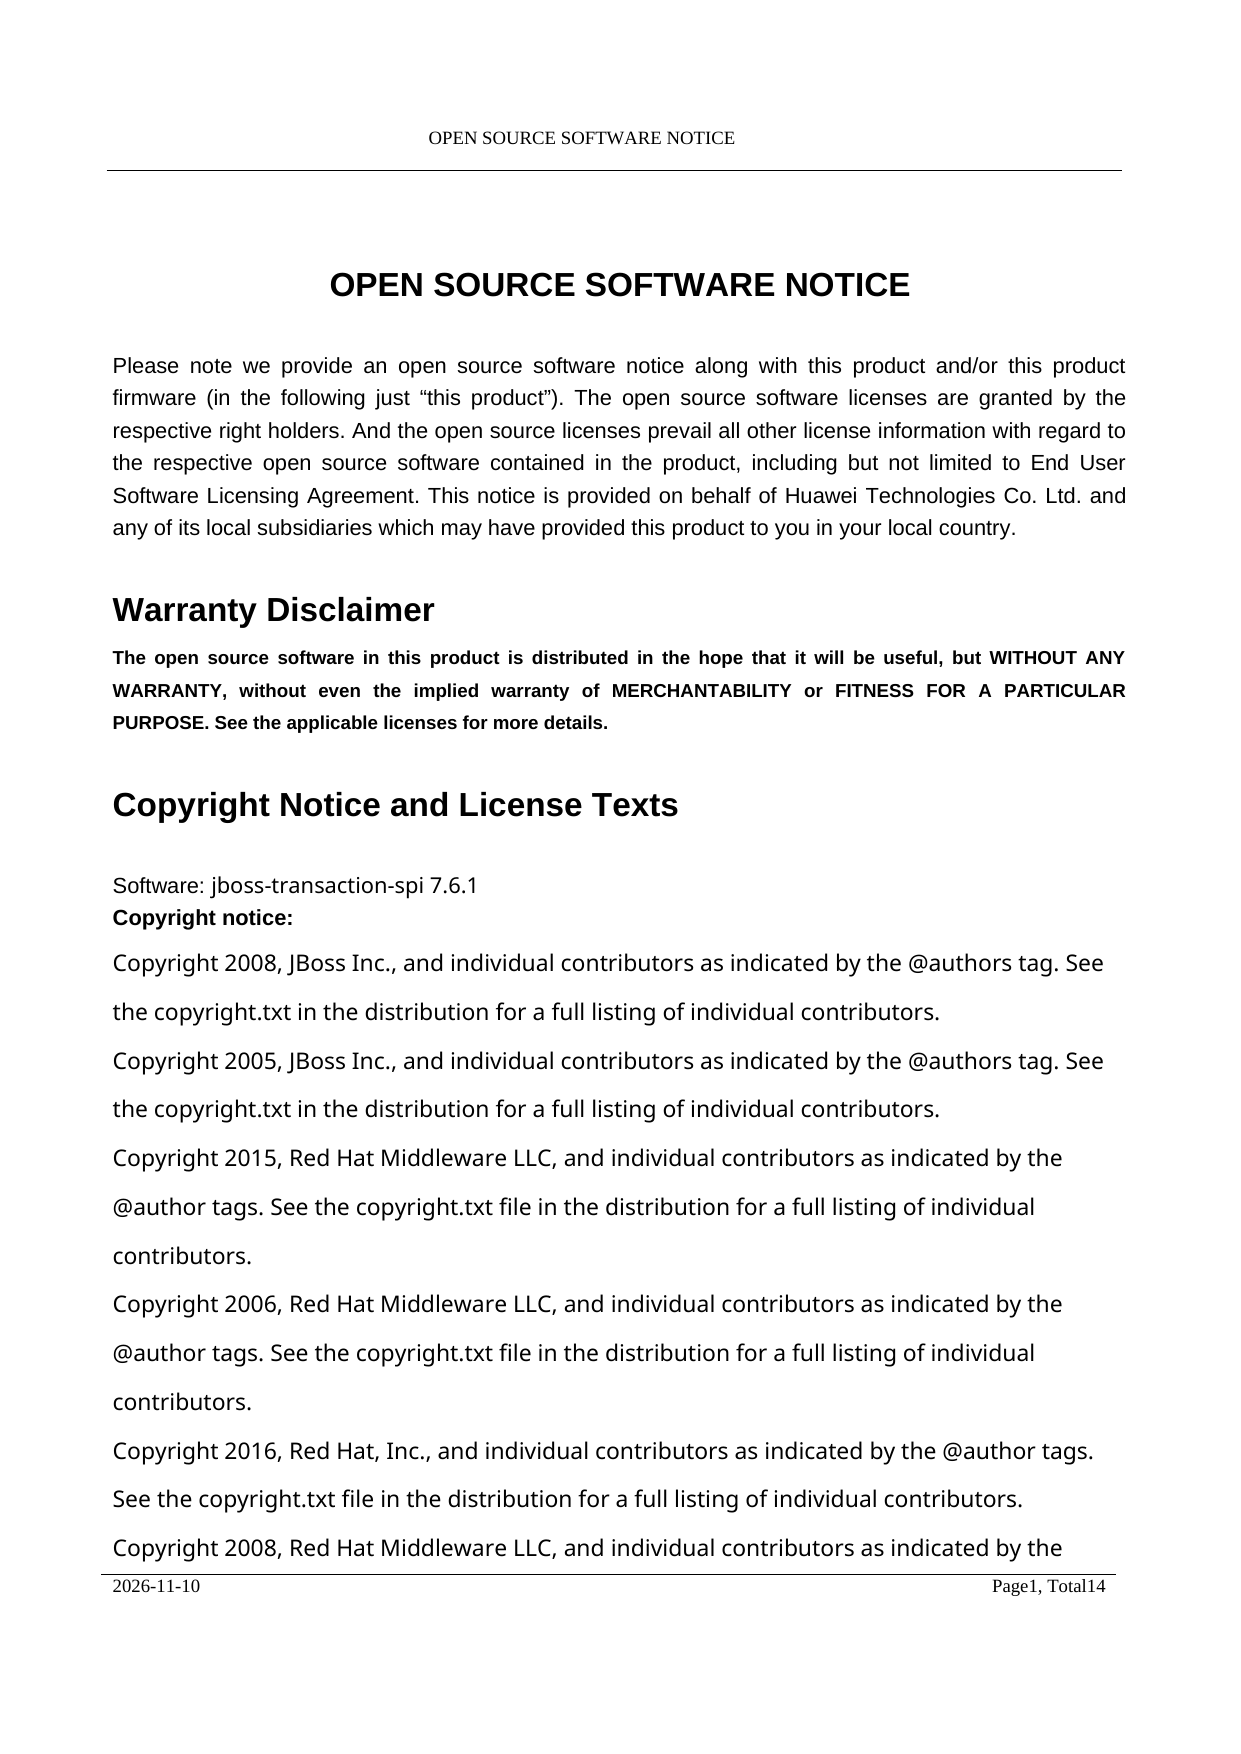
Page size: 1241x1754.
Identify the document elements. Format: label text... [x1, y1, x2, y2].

text The open source software in this product is distributed in the hope that it will be useful, but WITHOUT ANY WARRANTY, without even the implied warranty of MERCHANTABILITY or FITNESS FOR A PARTICULAR PURPOSE. See the applicable licenses for more details. [112, 641, 1128, 739]
text Please note we provide an open source software notice along with this product and/or this product firmware (in the following just “this product”). The open source software licenses are granted by the respective right holders. And the open source licenses prevail all other license information with regard to the respective open source software contained in the product, including but not limited to End User Software Licensing Agreement. This notice is provided on behalf of Huawei Technologies Co. Ltd. and any of its local subsidiaries which may have provided this product to you in your local country. [112, 349, 1128, 544]
text OPEN SOURCE SOFTWARE NOTICE [112, 251, 1128, 316]
text Copyright notice: [112, 901, 1128, 934]
text Copyright Notice and License Texts [112, 771, 1128, 836]
text Software: jboss-transaction-spi 7.6.1 [112, 869, 1128, 901]
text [112, 947, 1128, 1564]
text Warranty Disclaimer [112, 576, 1128, 641]
